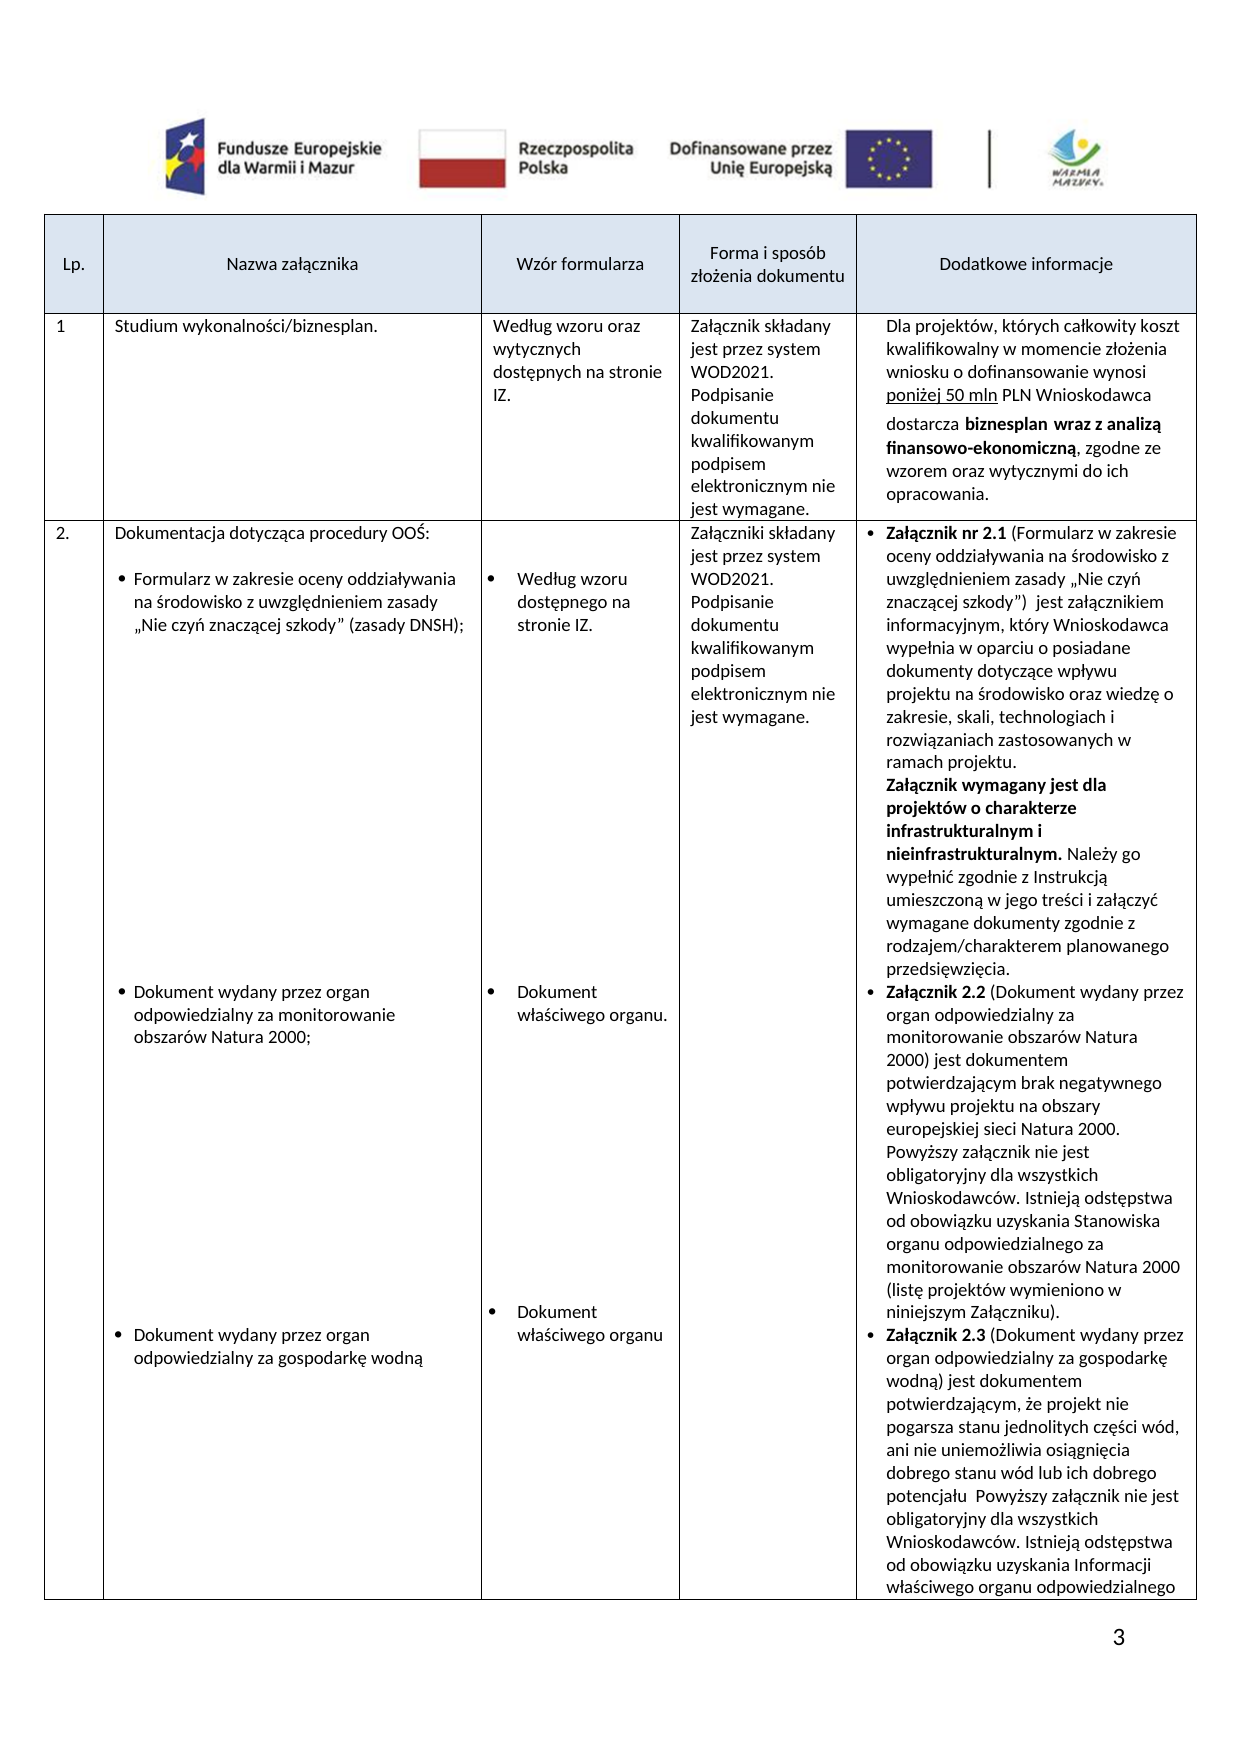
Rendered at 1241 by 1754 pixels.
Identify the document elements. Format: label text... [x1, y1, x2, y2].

table_cell Forma i sposób złożenia dokumentu [680, 215, 856, 313]
table_cell Studium wykonalności/biznesplan. [104, 314, 481, 520]
picture [147, 99, 1123, 214]
table_cell Wzór formularza [482, 215, 679, 313]
table_cell Dla projektów, których całkowity koszt kwalifikowalny w momencie złożenia wniosku o dofinansowanie wynosi poniżej 50 mln PLN Wnioskodawca dostarcza biznesplan wraz z analizą finansowo-ekonomiczną, zgodne ze wzorem oraz wytycznymi do ich opracowania. [857, 314, 1196, 520]
table_cell Dodatkowe informacje [857, 215, 1196, 313]
table_cell 1 [45, 314, 103, 520]
table_cell Załączniki składany jest przez system WOD2021. Podpisanie dokumentu kwalifikowanym podpisem elektronicznym nie jest wymagane. [680, 521, 856, 1598]
table_cell Według wzoru oraz wytycznych dostępnych na stronie IZ. [482, 314, 679, 520]
table_cell Według wzoru dostępnego na stronie IZ. Dokument właściwego organu. Dokument właściwego organu [482, 521, 679, 1598]
table_cell 2. [45, 521, 103, 1598]
table_cell Nazwa załącznika [104, 215, 481, 313]
table_cell Lp. [45, 215, 103, 313]
table_cell Załącznik składany jest przez system WOD2021. Podpisanie dokumentu kwalifikowanym podpisem elektronicznym nie jest wymagane. [680, 314, 856, 520]
